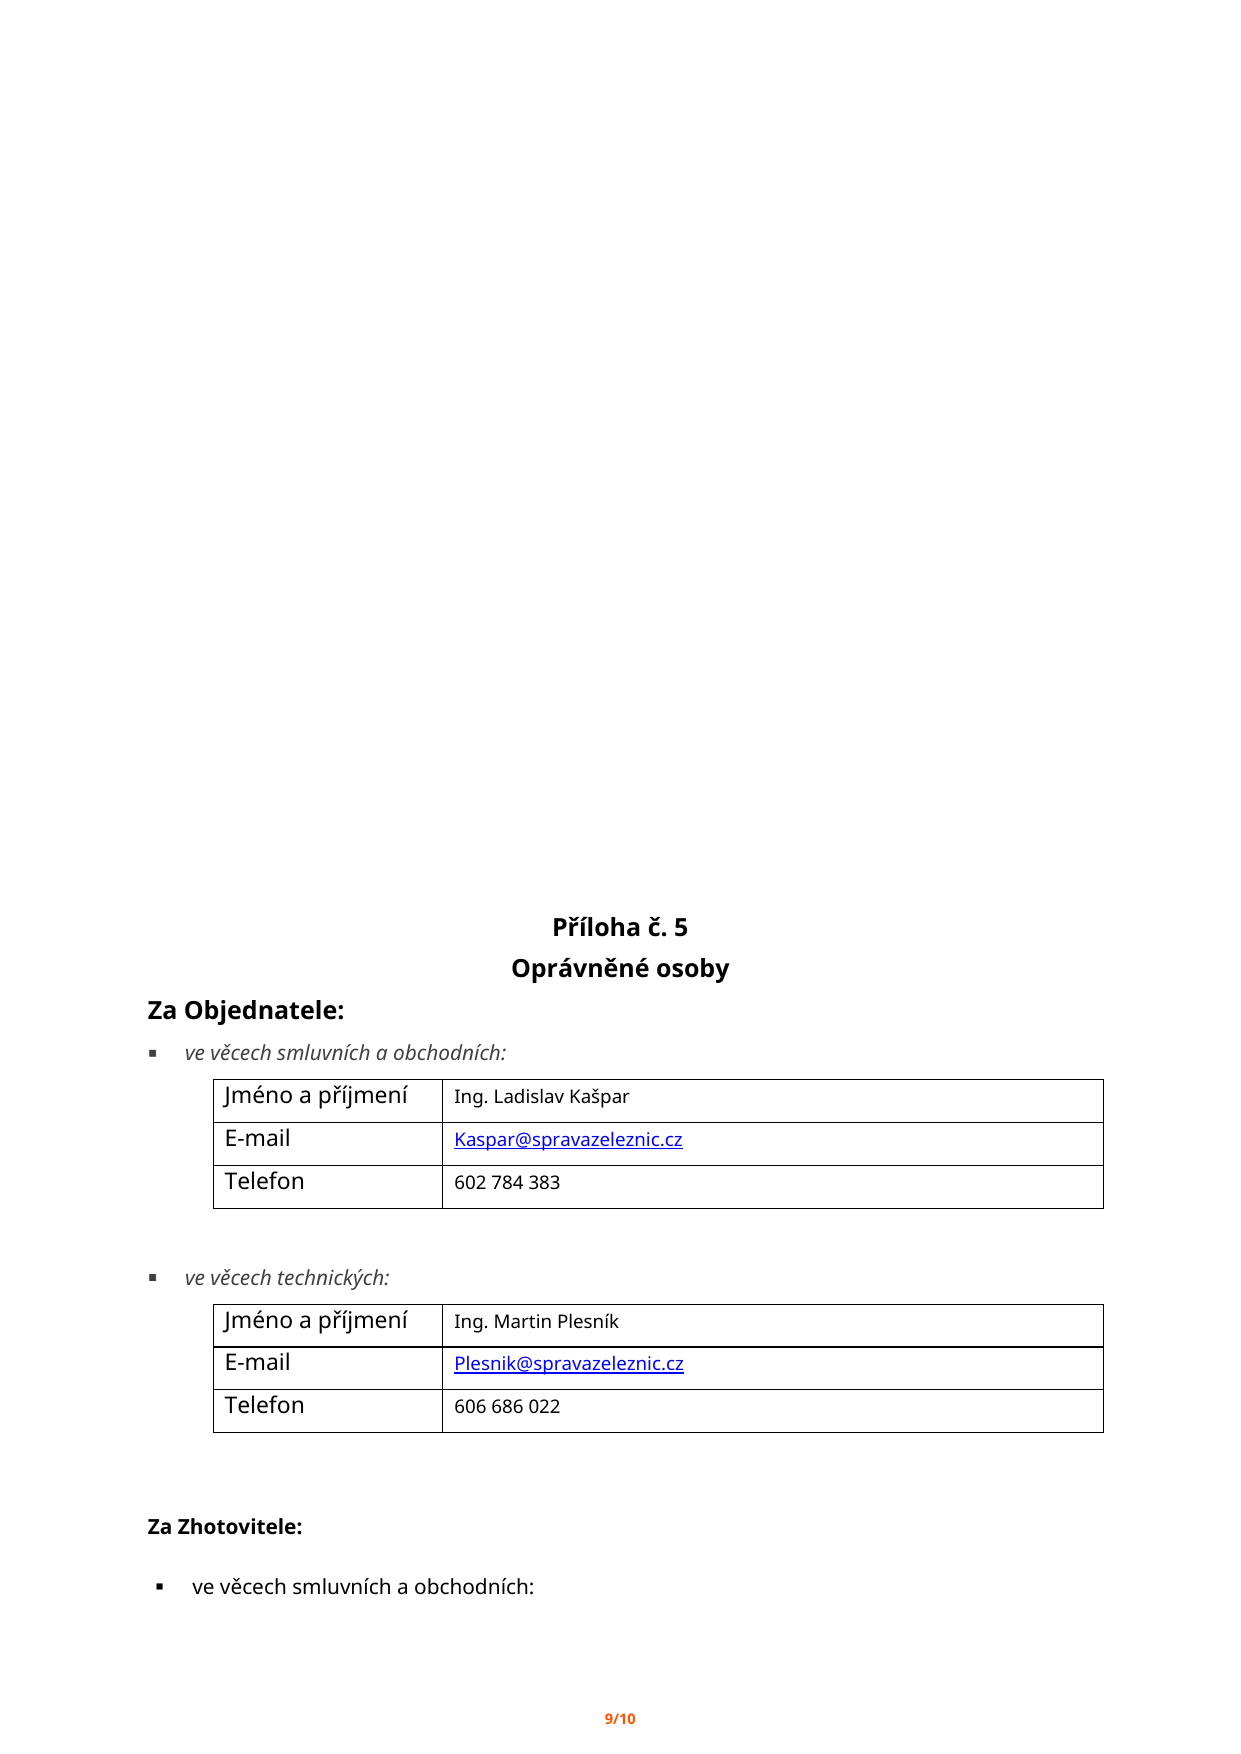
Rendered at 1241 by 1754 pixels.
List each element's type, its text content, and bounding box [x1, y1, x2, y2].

table_cell Plesnik@spravazeleznic.cz [443, 1348, 1103, 1389]
text Oprávněné osoby [148, 954, 1093, 983]
text Za Zhotovitele: [148, 1512, 1093, 1540]
text Příloha č. 5 [148, 913, 1093, 942]
table_header Ing. Ladislav Kašpar [443, 1080, 1103, 1122]
table_cell 602 784 383 [443, 1166, 1103, 1207]
table_cell Telefon [214, 1390, 442, 1432]
table_header Jméno a příjmení [214, 1080, 442, 1122]
table_header Jméno a příjmení [214, 1305, 442, 1346]
table_header Ing. Martin Plesník [443, 1305, 1103, 1346]
table_cell E-mail [214, 1348, 442, 1389]
subtitle ve věcech technických: [148, 1262, 1093, 1291]
table_cell E-mail [214, 1123, 442, 1165]
table_cell Telefon [214, 1166, 442, 1207]
list ve věcech smluvních a obchodních: [154, 1569, 1093, 1601]
text Za Objednatele: [148, 996, 1093, 1025]
table_cell 606 686 022 [443, 1390, 1103, 1432]
table_cell Kaspar@spravazeleznic.cz [443, 1123, 1103, 1165]
subtitle ve věcech smluvních a obchodních: [148, 1038, 1093, 1067]
